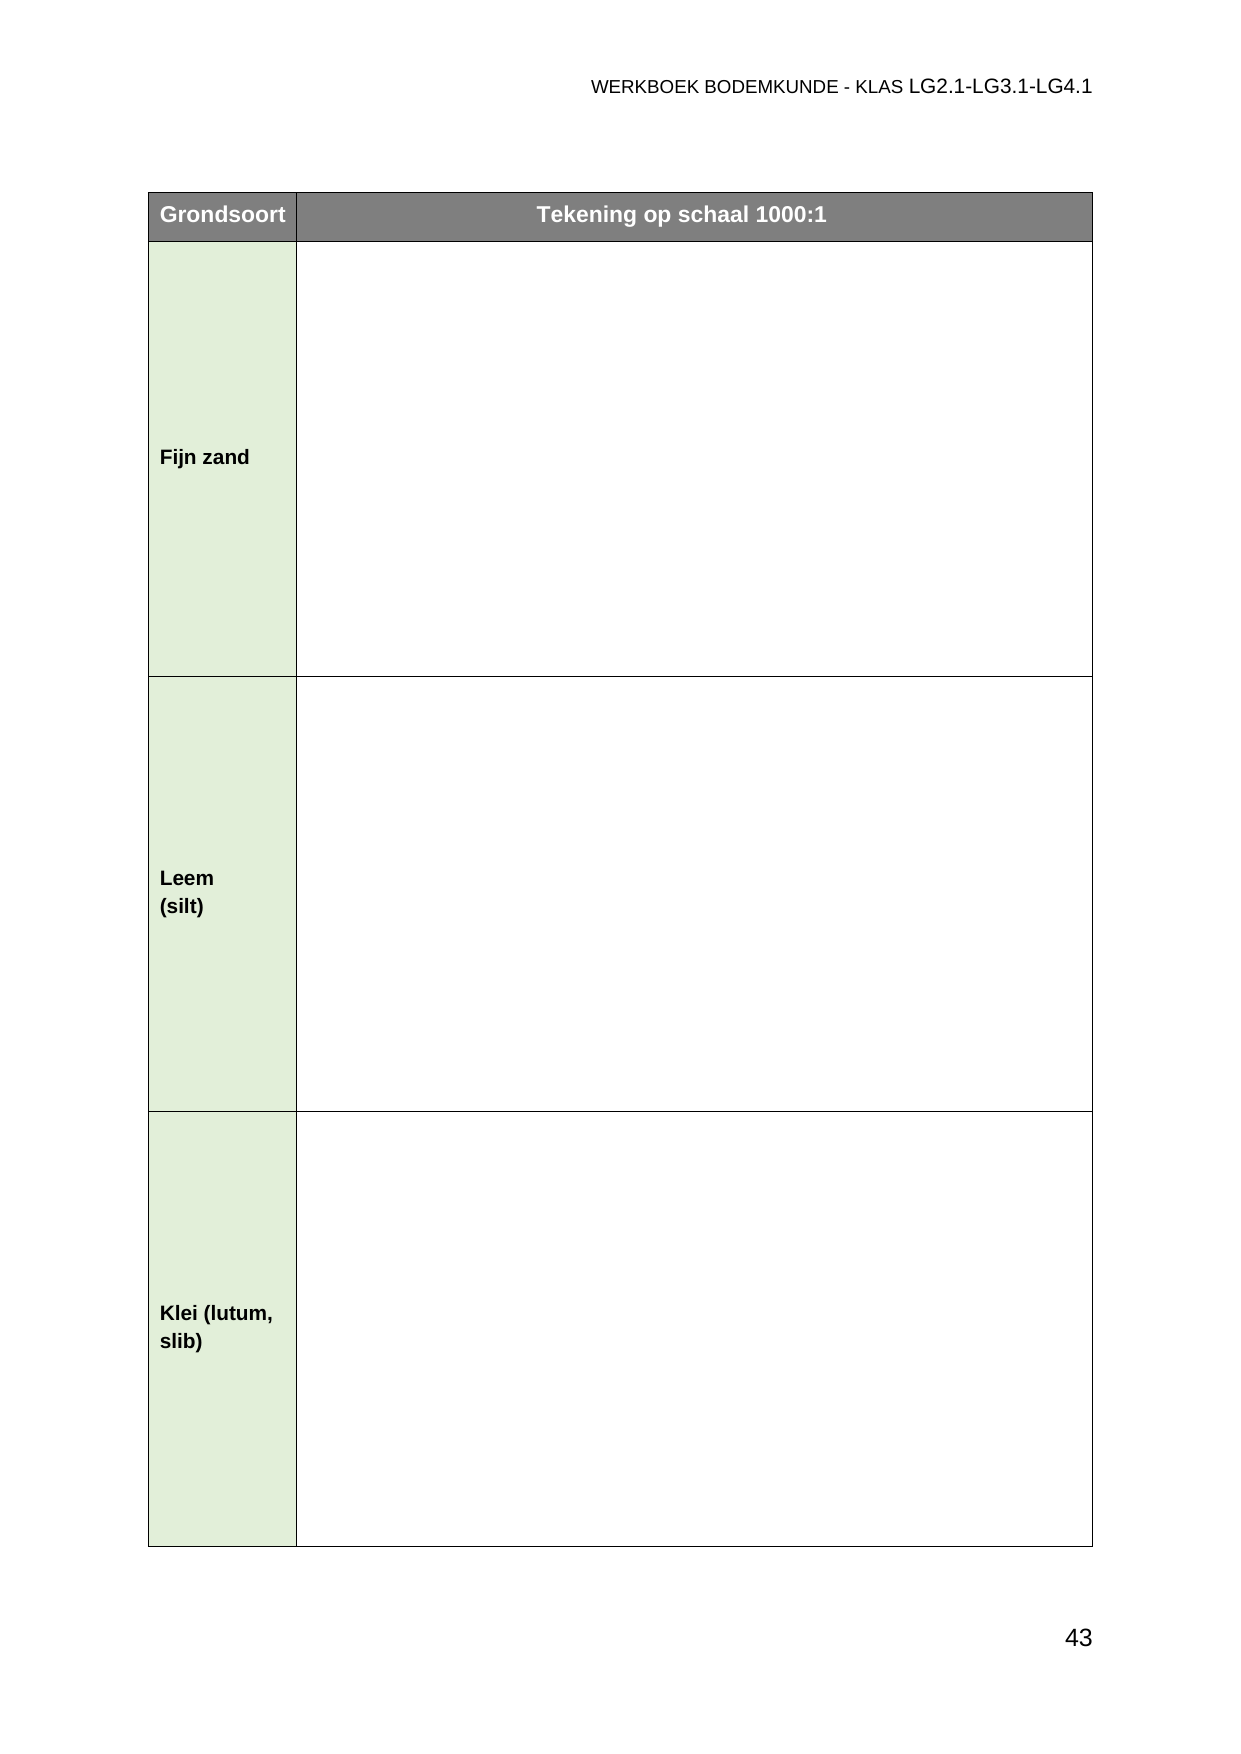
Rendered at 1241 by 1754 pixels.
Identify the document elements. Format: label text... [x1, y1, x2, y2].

table_cell Fijn zand [149, 242, 296, 676]
table_cell Leem (silt) [149, 677, 296, 1111]
table_cell [297, 242, 1092, 676]
table_cell Klei (lutum, slib) [149, 1112, 296, 1546]
table_cell [297, 677, 1092, 1111]
table_header Tekening op schaal 1000:1 [297, 193, 1092, 241]
table_header Grondsoort [149, 193, 296, 241]
table_cell [297, 1112, 1092, 1546]
